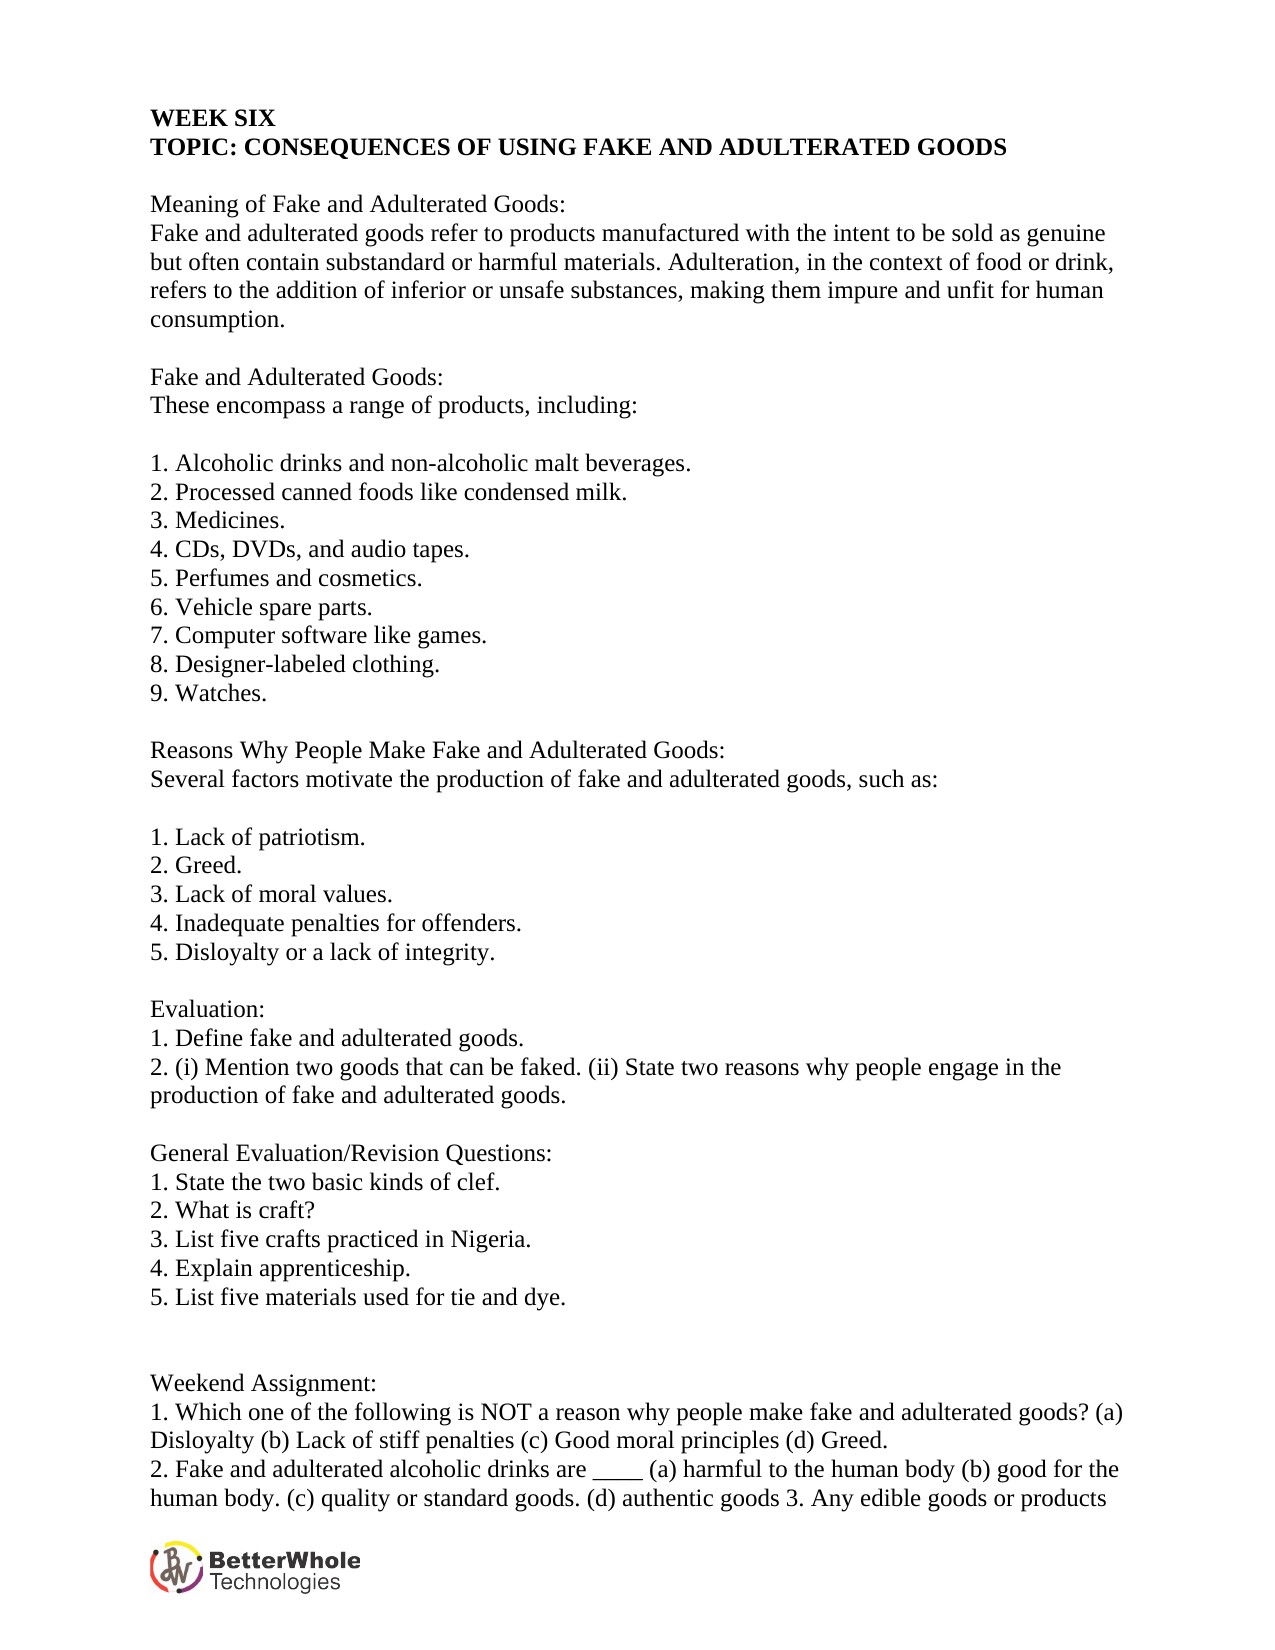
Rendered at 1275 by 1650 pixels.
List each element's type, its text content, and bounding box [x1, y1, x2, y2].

text 2. (i) Mention two goods that can be faked. (ii) State two reasons why people engage in the production of fake and adulterated goods. [150, 1052, 1125, 1109]
text 1. State the two basic kinds of clef. [150, 1167, 1125, 1196]
text 3. Lack of moral values. [150, 879, 1125, 908]
text 1. Lack of patriotism. [150, 822, 1125, 851]
text Meaning of Fake and Adulterated Goods: [150, 189, 1125, 218]
text 4. Explain apprenticeship. [150, 1253, 1125, 1282]
picture [150, 1541, 360, 1594]
text Several factors motivate the production of fake and adulterated goods, such as: [150, 764, 1125, 793]
text 1. Alcoholic drinks and non-alcoholic malt beverages. [150, 448, 1125, 477]
text Weekend Assignment: [150, 1368, 1125, 1397]
text Fake and Adulterated Goods: [150, 362, 1125, 391]
text 4. Inadequate penalties for offenders. [150, 908, 1125, 937]
text 5. List five materials used for tie and dye. [150, 1282, 1125, 1311]
text 8. Designer-labeled clothing. [150, 649, 1125, 678]
text 6. Vehicle spare parts. [150, 592, 1125, 621]
text 5. Perfumes and cosmetics. [150, 563, 1125, 592]
text 2. What is craft? [150, 1196, 1125, 1224]
text 1. Define fake and adulterated goods. [150, 1023, 1125, 1052]
text 3. List five crafts practiced in Nigeria. [150, 1224, 1125, 1253]
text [150, 1454, 1125, 1512]
text 9. Watches. [150, 678, 1125, 707]
text TOPIC: CONSEQUENCES OF USING FAKE AND ADULTERATED GOODS [150, 132, 1125, 161]
text 2. Processed canned foods like condensed milk. [150, 477, 1125, 506]
text General Evaluation/Revision Questions: [150, 1138, 1125, 1167]
text 5. Disloyalty or a lack of integrity. [150, 937, 1125, 966]
text Evaluation: [150, 994, 1125, 1023]
text Reasons Why People Make Fake and Adulterated Goods: [150, 736, 1125, 764]
text 3. Medicines. [150, 506, 1125, 534]
text 2. Greed. [150, 851, 1125, 879]
text 1. Which one of the following is NOT a reason why people make fake and adulterated goods? (a) Disloyalty (b) Lack of stiff penalties (c) Good moral principles (d) Greed. [150, 1397, 1125, 1454]
text Fake and adulterated goods refer to products manufactured with the intent to be sold as genuine but often contain substandard or harmful materials. Adulteration, in the context of food or drink, refers to the addition of inferior or unsafe substances, making them impure and unfit for human consumption. [150, 218, 1125, 333]
text WEEK SIX [150, 103, 1125, 132]
text These encompass a range of products, including: [150, 391, 1125, 419]
text 7. Computer software like games. [150, 621, 1125, 649]
text 4. CDs, DVDs, and audio tapes. [150, 534, 1125, 563]
